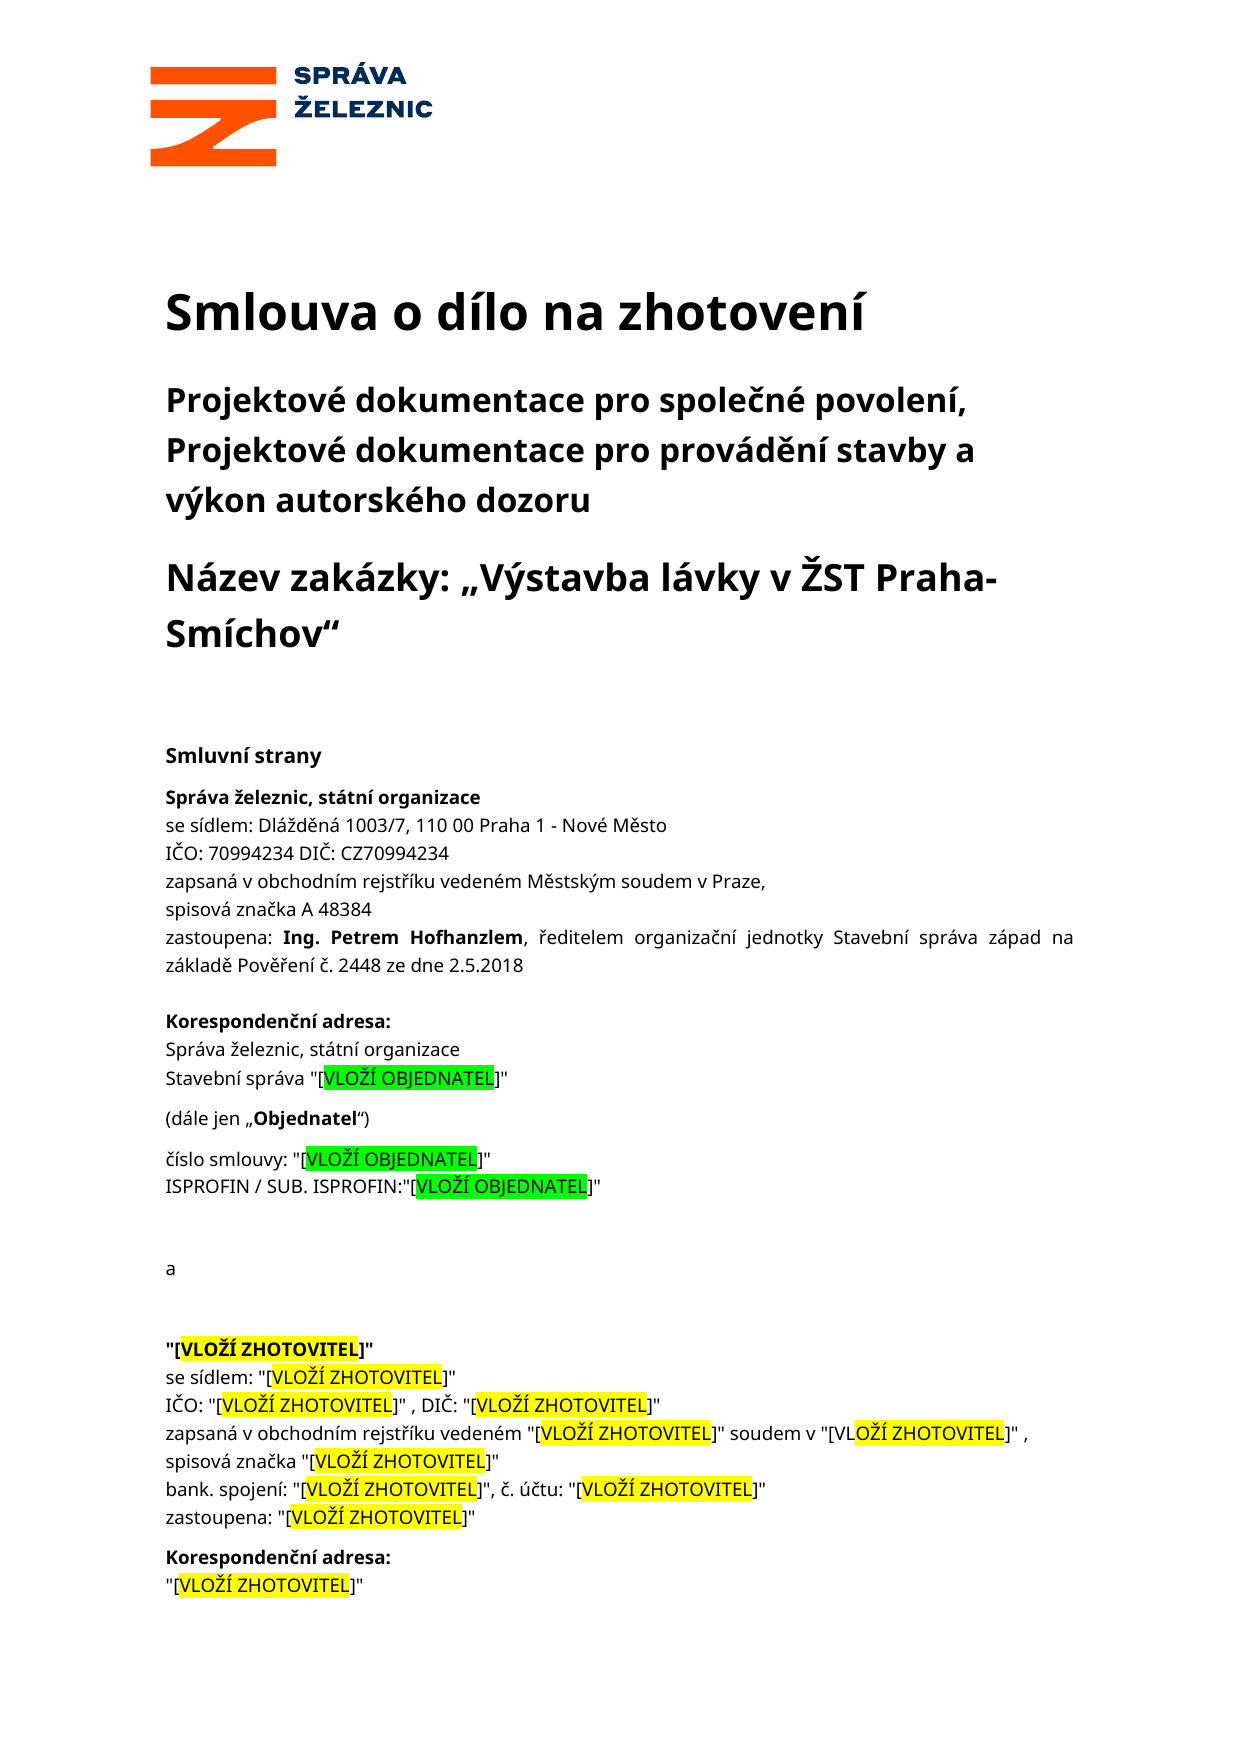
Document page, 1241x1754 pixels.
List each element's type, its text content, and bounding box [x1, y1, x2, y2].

text zapsaná v obchodním rejstříku vedeném Městským soudem v Praze, [165, 869, 1075, 894]
text Stavební správa "[VLOŽÍ OBJEDNATEL]" [494, 1065, 1075, 1090]
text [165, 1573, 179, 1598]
text se sídlem: "[VLOŽÍ ZHOTOVITEL]" [442, 1364, 1075, 1389]
text spisová značka A 48384 [165, 897, 1075, 922]
text "[VLOŽÍ ZHOTOVITEL]" [358, 1336, 1075, 1361]
text IČO: "[VLOŽÍ ZHOTOVITEL]" , DIČ: "[VLOŽÍ ZHOTOVITEL]" [647, 1392, 1075, 1417]
text Název zakázky: [165, 551, 1075, 659]
text Správa železnic, státní organizace [165, 784, 1075, 810]
text spisová značka "[VLOŽÍ ZHOTOVITEL]" [485, 1448, 1075, 1473]
text Korespondenční adresa: [165, 1544, 1075, 1570]
text Smluvní strany [165, 741, 1075, 769]
text Správa železnic, státní organizace [165, 1037, 1075, 1062]
text "[VLOŽÍ ZHOTOVITEL]" [349, 1573, 1075, 1598]
text zastoupena: "[VLOŽÍ ZHOTOVITEL]" [462, 1504, 1075, 1529]
text se sídlem: "[VLOŽÍ ZHOTOVITEL]" [165, 1364, 272, 1389]
text IČO: 70994234 DIČ: CZ70994234 [165, 841, 1075, 866]
text Stavební správa "[VLOŽÍ OBJEDNATEL]" [165, 1065, 324, 1090]
text číslo smlouvy: "[VLOŽÍ OBJEDNATEL]" [165, 1146, 306, 1171]
text zapsaná v obchodním rejstříku vedeném "[VLOŽÍ ZHOTOVITEL]" soudem v "[VLOŽÍ ZHOTOVITEL]" , [165, 1420, 541, 1446]
text zastoupena: Ing. Petrem Hofhanzlem, ředitelem organizační jednotky Stavební správa západ na základě Pověření č. 2448 ze dne 2.5.2018 [165, 925, 1075, 978]
text číslo smlouvy: "[VLOŽÍ OBJEDNATEL]" [477, 1146, 1075, 1171]
text (dále jen „Objednatel“) [165, 1105, 1075, 1131]
text spisová značka "[VLOŽÍ ZHOTOVITEL]" [165, 1448, 315, 1473]
text Projektové dokumentace pro společné povolení, Projektové dokumentace pro provádění stavby a výkon autorského dozoru [165, 377, 1075, 522]
text Korespondenční adresa: [165, 1009, 1075, 1034]
text bank. spojení: "[VLOŽÍ ZHOTOVITEL]", č. účtu: "[VLOŽÍ ZHOTOVITEL]" [752, 1476, 1075, 1502]
text ISPROFIN / SUB. ISPROFIN:"[VLOŽÍ OBJEDNATEL]" [165, 1174, 416, 1199]
text zastoupena: "[VLOŽÍ ZHOTOVITEL]" [165, 1504, 291, 1529]
text a [165, 1255, 1075, 1280]
text se sídlem: Dlážděná 1003/7, 110 00 Praha 1 - Nové Město [165, 813, 1075, 838]
text Smlouva o dílo na zhotovení [165, 277, 1075, 345]
text ISPROFIN / SUB. ISPROFIN:"[VLOŽÍ OBJEDNATEL]" [587, 1174, 1075, 1199]
